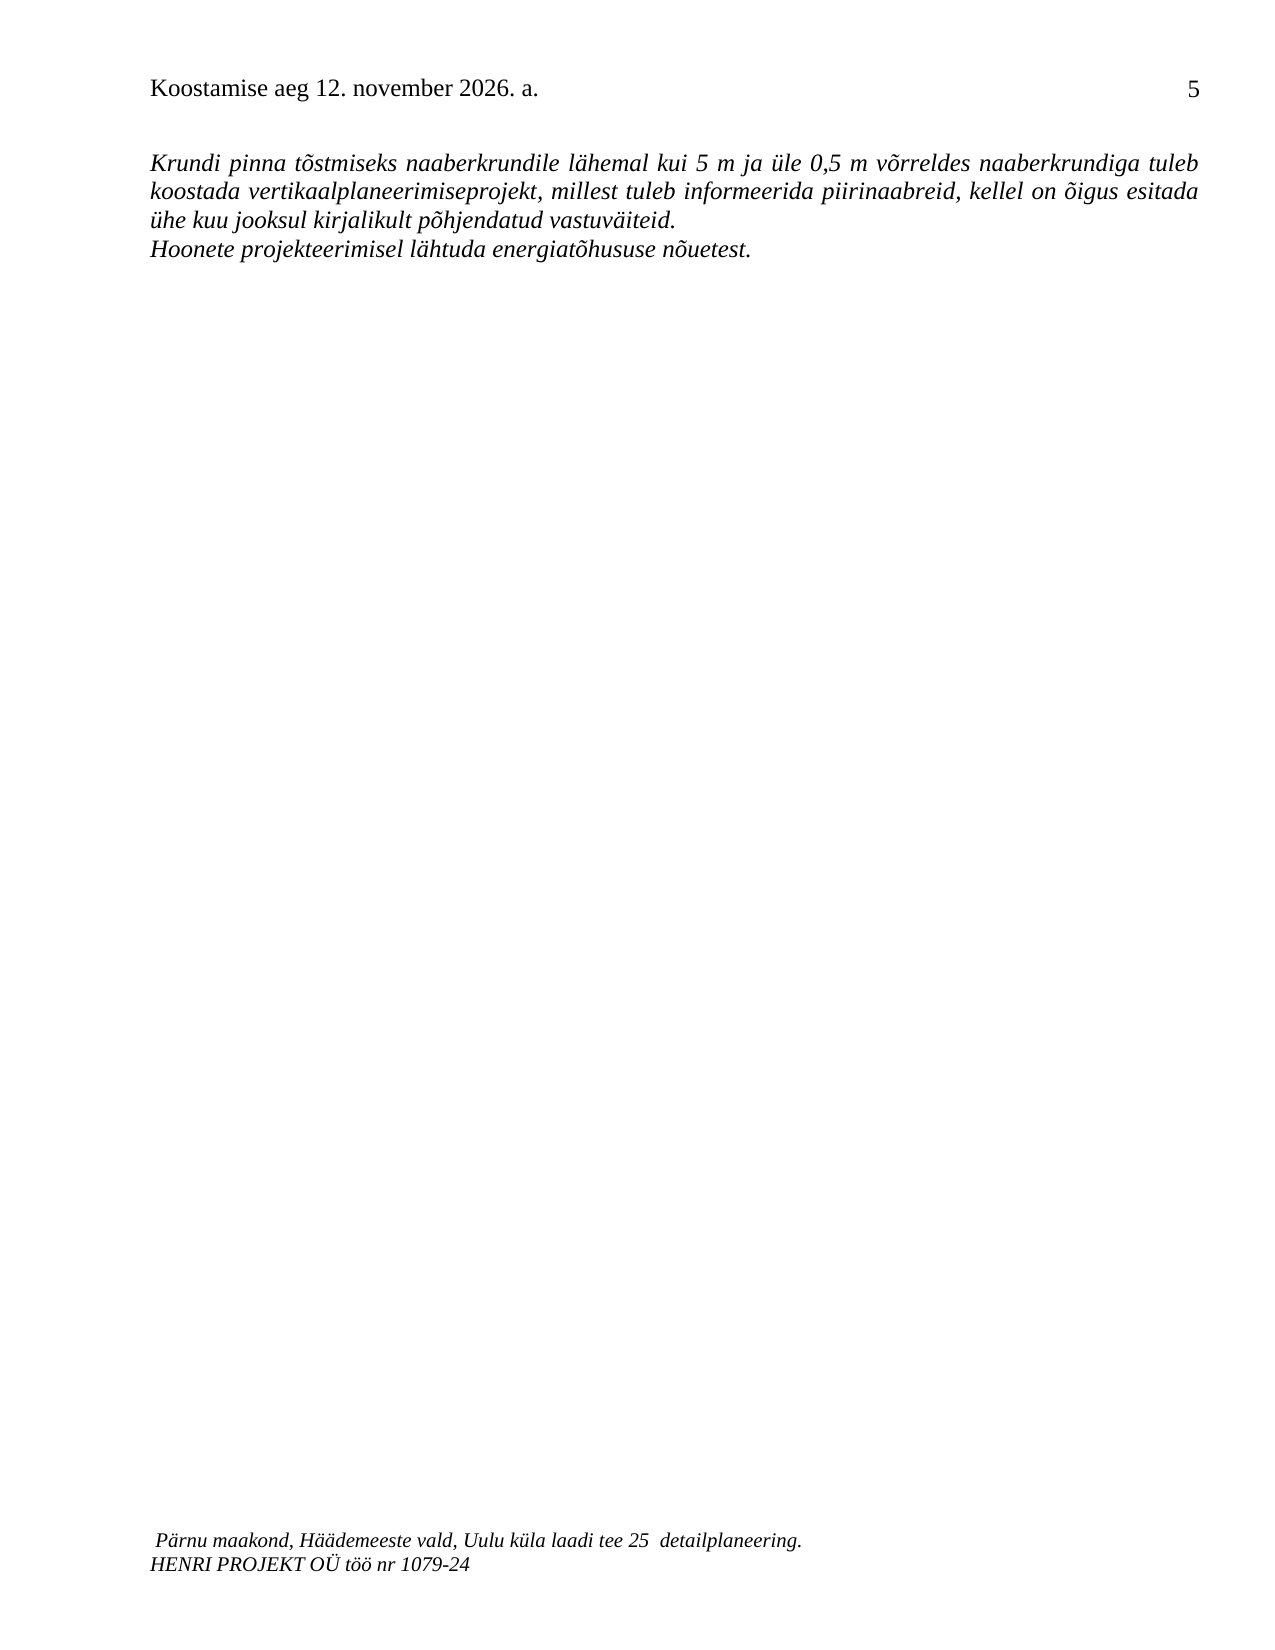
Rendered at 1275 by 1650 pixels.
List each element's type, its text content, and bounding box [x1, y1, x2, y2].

text Krundi pinna tõstmiseks naaberkrundile lähemal kui 5 m ja üle 0,5 m võrreldes naaberkrundiga tuleb koostada vertikaalplaneerimiseprojekt, millest tuleb informeerida piirinaabreid, kellel on õigus esitada ühe kuu jooksul kirjalikult põhjendatud vastuväiteid. [150, 148, 1200, 234]
text Hoonete projekteerimisel lähtuda energiatõhususe nõuetest. [150, 234, 1200, 263]
